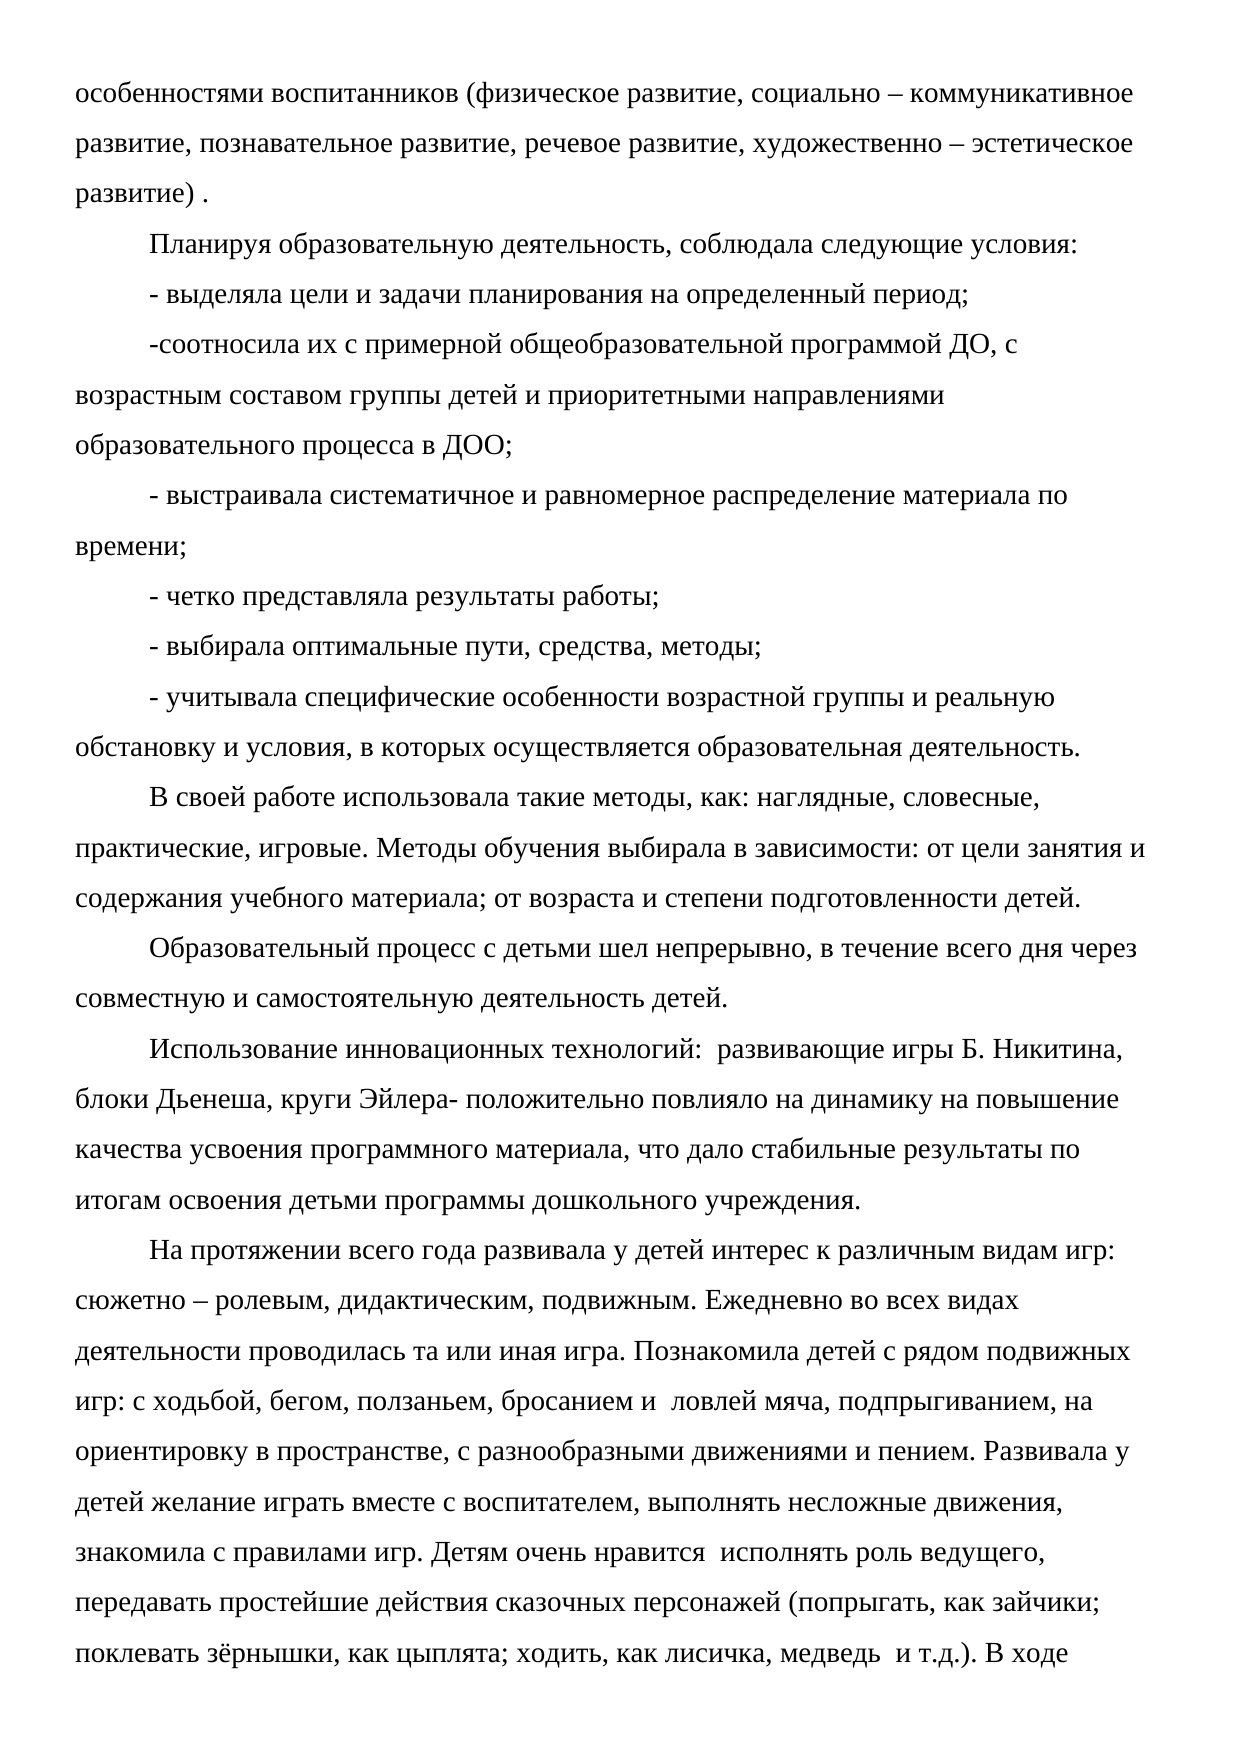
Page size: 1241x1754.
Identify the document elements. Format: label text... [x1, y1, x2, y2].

text - выстраивала систематичное и равномерное распределение материала по времени; [75, 477, 1165, 561]
text Планируя образовательную деятельность, соблюдала следующие условия: [75, 226, 1165, 259]
text Использование инновационных технологий: развивающие игры Б. Никитина, блоки Дьенеша, круги Эйлера- положительно повлияло на динамику на повышение качества усвоения программного материала, что дало стабильные результаты по итогам освоения детьми программы дошкольного учреждения. [75, 1031, 1165, 1215]
text - выбирала оптимальные пути, средства, методы; [75, 628, 1165, 662]
text - выделяла цели и задачи планирования на определенный период; [75, 276, 1165, 310]
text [75, 75, 1165, 209]
text Образовательный процесс с детьми шел непрерывно, в течение всего дня через совместную и самостоятельную деятельность детей. [75, 930, 1165, 1014]
text - четко представляла результаты работы; [75, 578, 1165, 612]
text -соотносила их с примерной общеобразовательной программой ДО, с возрастным составом группы детей и приоритетными направлениями образовательного процесса в ДОО; [75, 327, 1165, 461]
text - учитывала специфические особенности возрастной группы и реальную обстановку и условия, в которых осуществляется образовательная деятельность. [75, 679, 1165, 763]
text В своей работе использовала такие методы, как: наглядные, словесные, практические, игровые. Методы обучения выбирала в зависимости: от цели занятия и содержания учебного материала; от возраста и степени подготовленности детей. [75, 779, 1165, 913]
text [75, 1232, 1165, 1668]
